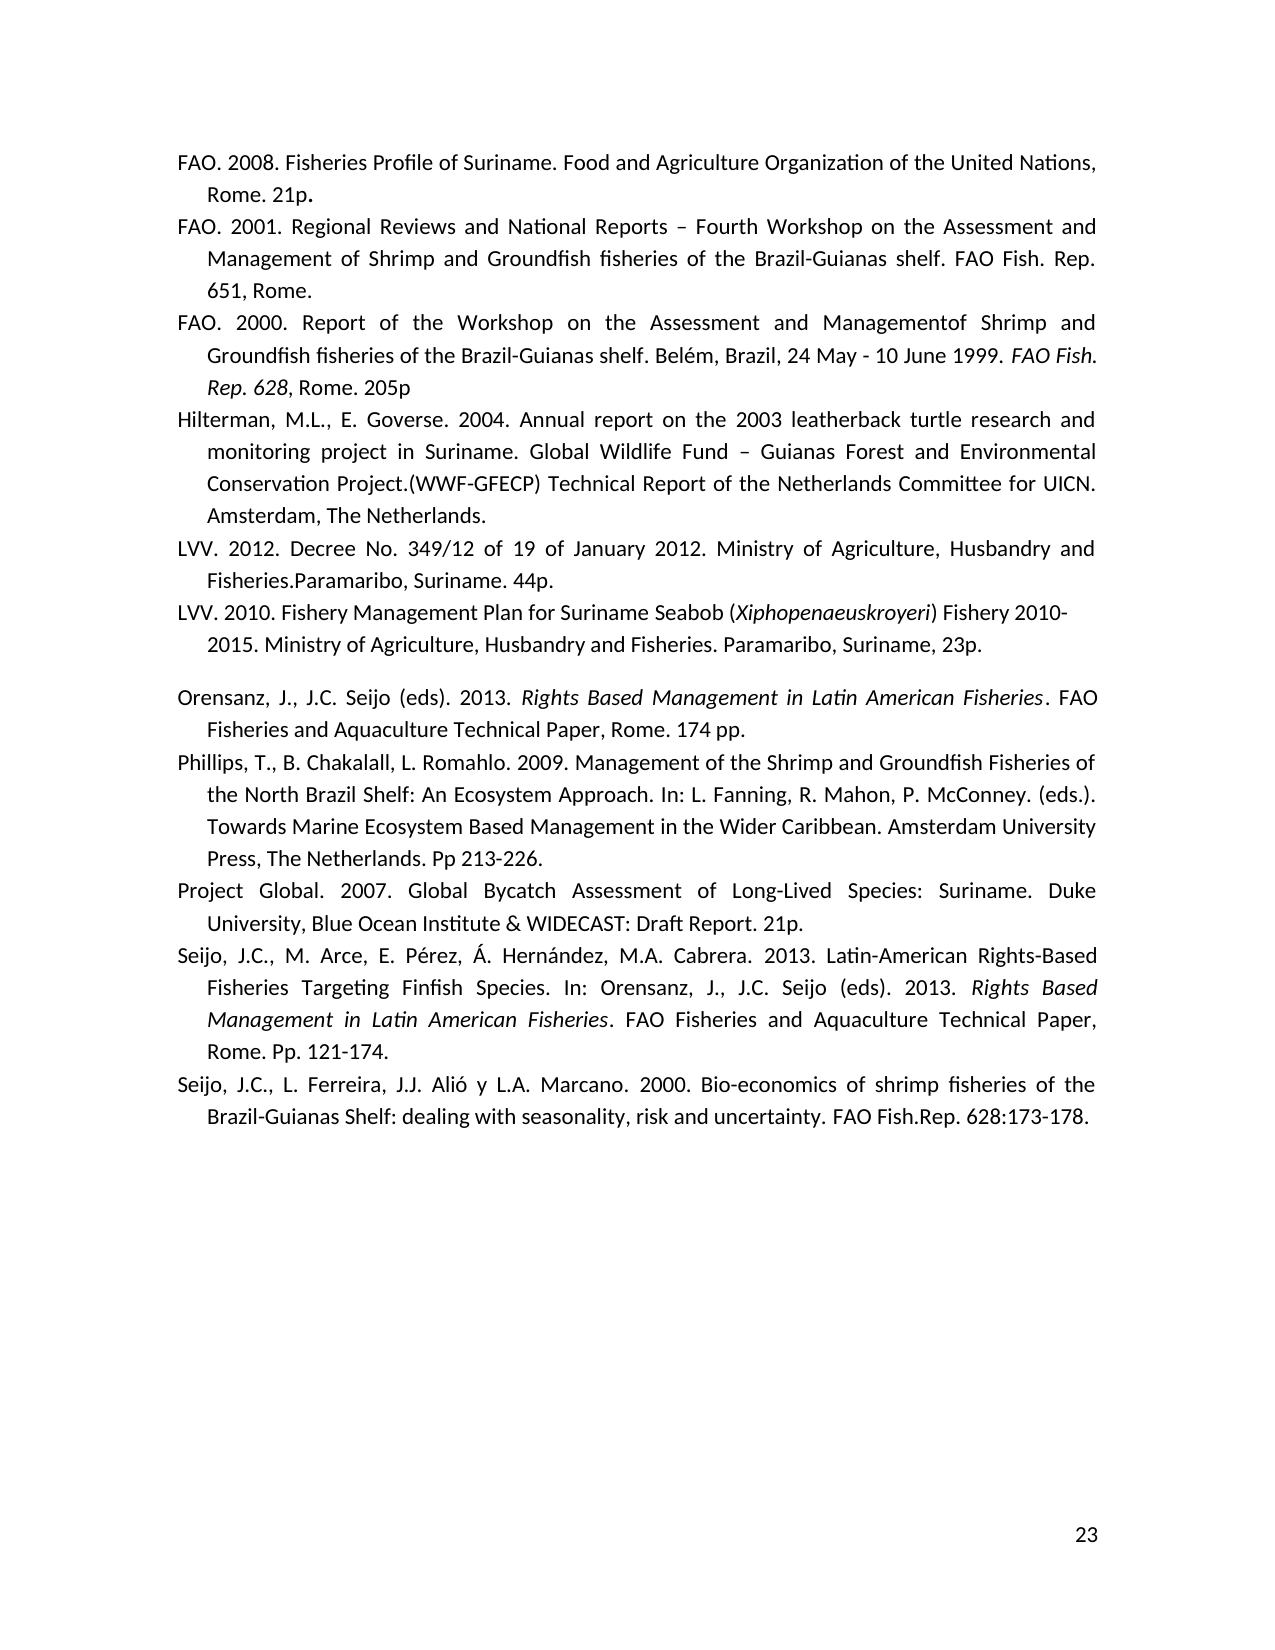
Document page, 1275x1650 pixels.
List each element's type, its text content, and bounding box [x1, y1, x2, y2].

text Hilterman, M.L., E. Goverse. 2004. Annual report on the 2003 leatherback turtle research and monitoring project in Suriname. Global Wildlife Fund – Guianas Forest and Environmental Conservation Project.(WWF-GFECP) Technical Report of the Netherlands Committee for UICN. Amsterdam, The Netherlands. [177, 405, 1098, 530]
text FAO. 2001. Regional Reviews and National Reports – Fourth Workshop on the Assessment and Management of Shrimp and Groundfish fisheries of the Brazil-Guianas shelf. FAO Fish. Rep. 651, Rome. [177, 212, 1098, 304]
text LVV. 2012. Decree No. 349/12 of 19 of January 2012. Ministry of Agriculture, Husbandry and Fisheries.Paramaribo, Suriname. 44p. [177, 534, 1098, 594]
text Phillips, T., B. Chakalall, L. Romahlo. 2009. Management of the Shrimp and Groundfish Fisheries of the North Brazil Shelf: An Ecosystem Approach. In: L. Fanning, R. Mahon, P. McConney. (eds.). Towards Marine Ecosystem Based Management in the Wider Caribbean. Amsterdam University Press, The Netherlands. Pp 213-226. [177, 748, 1098, 872]
text FAO. 2008. Fisheries Profile of Suriname. Food and Agriculture Organization of the United Nations, Rome. 21p. [177, 148, 1098, 208]
text Seijo, J.C., M. Arce, E. Pérez, Á. Hernández, M.A. Cabrera. 2013. Latin-American Rights-Based Fisheries Targeting Finfish Species. In: Orensanz, J., J.C. Seijo (eds). 2013. Rights Based Management in Latin American Fisheries. FAO Fisheries and Aquaculture Technical Paper, Rome. Pp. 121-174. [177, 941, 1098, 1066]
text Seijo, J.C., L. Ferreira, J.J. Alió y L.A. Marcano. 2000. Bio-economics of shrimp fisheries of the Brazil-Guianas Shelf: dealing with seasonality, risk and uncertainty. FAO Fish.Rep. 628:173-178. [177, 1070, 1096, 1130]
text Project Global. 2007. Global Bycatch Assessment of Long-Lived Species: Suriname. Duke University, Blue Ocean Institute & WIDECAST: Draft Report. 21p. [177, 877, 1098, 937]
text FAO. 2000. Report of the Workshop on the Assessment and Managementof Shrimp and Groundfish fisheries of the Brazil-Guianas shelf. Belém, Brazil, 24 May - 10 June 1999. FAO Fish. Rep. 628, Rome. 205p [177, 308, 1098, 401]
text LVV. 2010. Fishery Management Plan for Suriname Seabob (Xiphopenaeuskroyeri) Fishery 2010-2015. Ministry of Agriculture, Husbandry and Fisheries. Paramaribo, Suriname, 23p. [177, 598, 1098, 658]
text Orensanz, J., J.C. Seijo (eds). 2013. Rights Based Management in Latin American Fisheries. FAO Fisheries and Aquaculture Technical Paper, Rome. 174 pp. [177, 683, 1098, 744]
